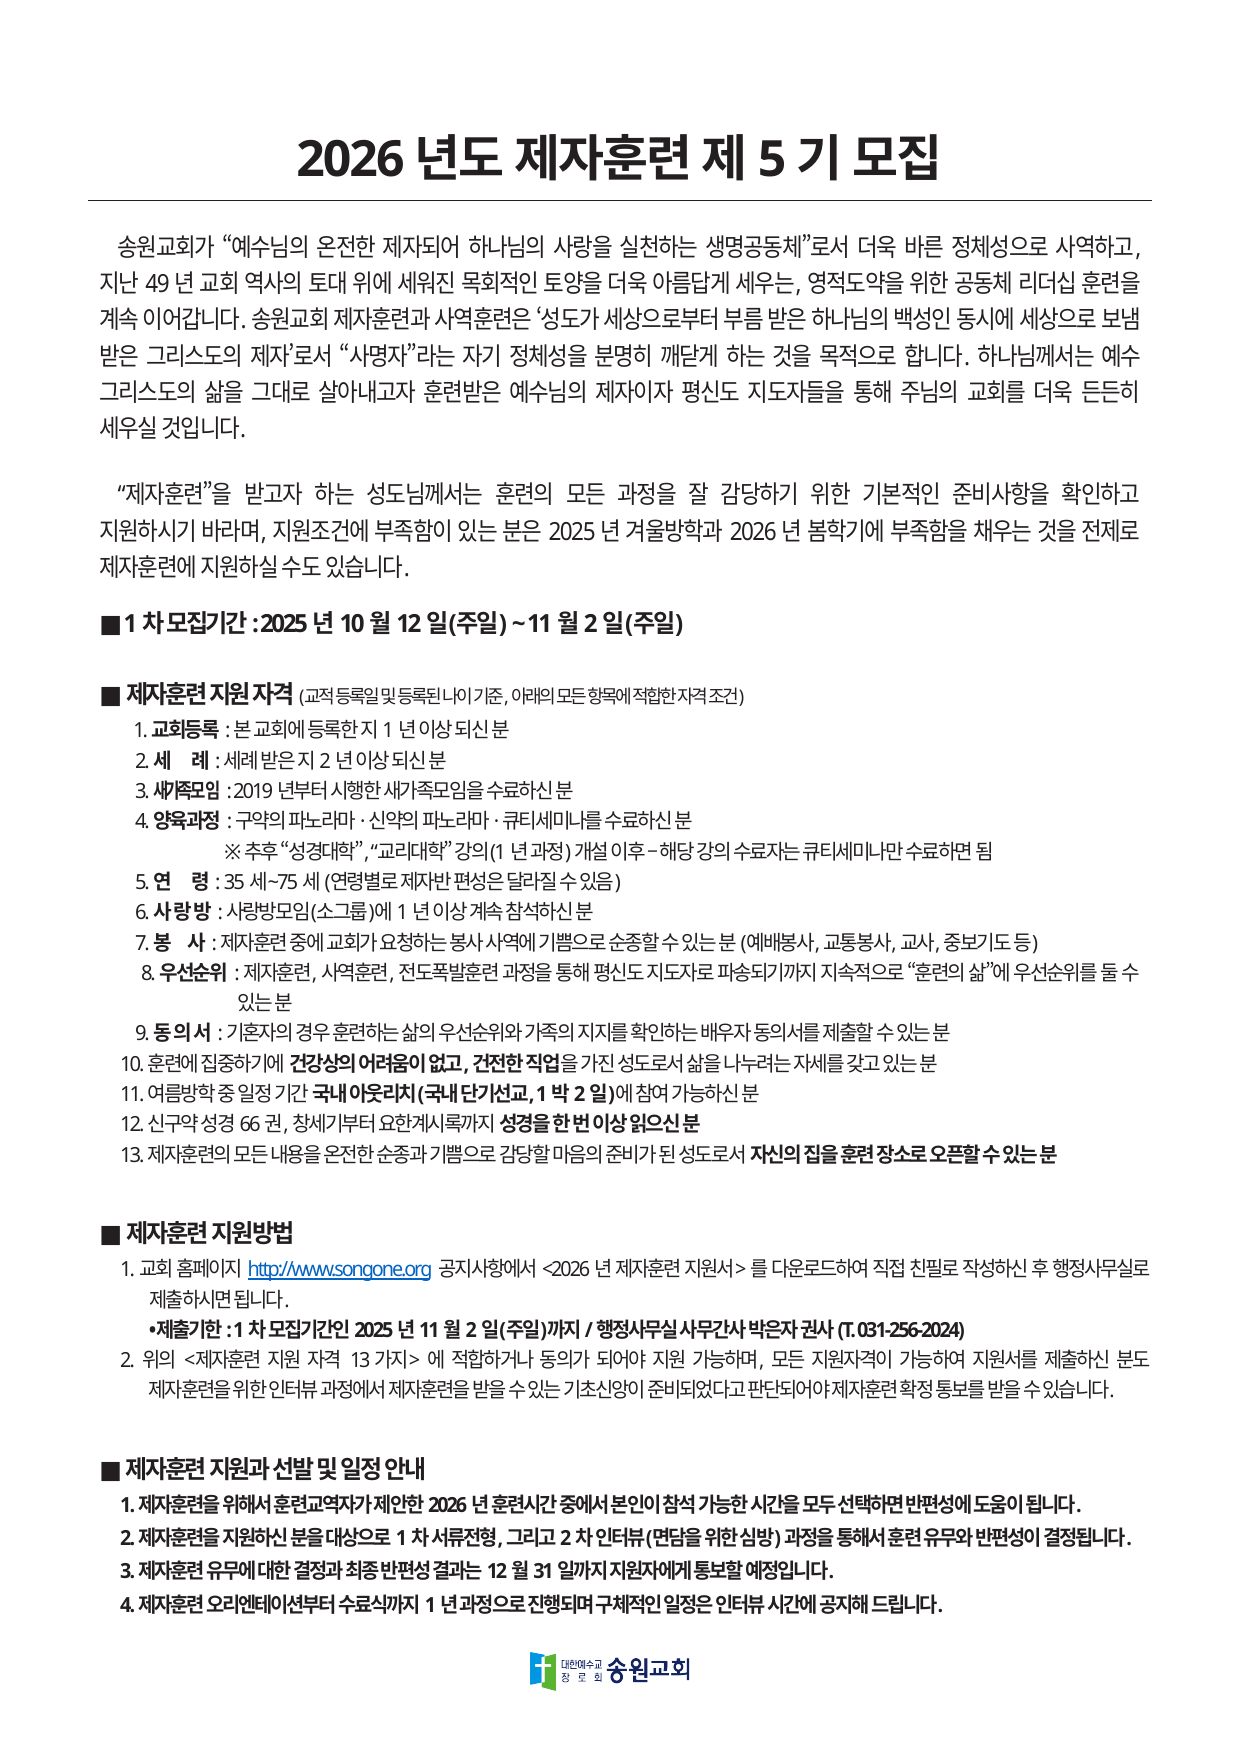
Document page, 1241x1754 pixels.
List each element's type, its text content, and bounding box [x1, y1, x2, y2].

text 3. 새가족모임 : 2019년부터 시행한 새가족모임을 수료하신 분 [120, 774, 1141, 804]
text •제출기한 : 1차 모집기간인 2025년 11월 2일(주일)까지 / 행정사무실 사무간사 박은자 권사 (T. 031-256-2024) [120, 1313, 1152, 1343]
text 13. 제자훈련의 모든 내용을 온전한 순종과 기쁨으로 감당할 마음의 준비가 된 성도로서 자신의 집을 훈련 장소로 오픈할 수 있는 분 [120, 1138, 1141, 1168]
text 2. 위의 <제자훈련 지원 자격 13가지> 에 적합하거나 동의가 되어야 지원 가능하며, 모든 지원자격이 가능하여 지원서를 제출하신 분도 제자훈련을 위한 인터뷰 과정에서 제자훈련을 받을 수 있는 기초신앙이 준비되었다고 판단되어야 제자훈련 확정 통보를 받을 수 있습니다. [120, 1343, 1152, 1404]
text ■ 제자훈련 지원 자격 (교적 등록일 및 등록된 나이 기준, 아래의 모든 항목에 적합한 자격 조건) [99, 674, 1141, 711]
text 10. 훈련에 집중하기에 건강상의 어려움이 없고, 건전한 직업을 가진 성도로서 삶을 나누려는 자세를 갖고 있는 분 [120, 1047, 1141, 1077]
text 11. 여름방학 중 일정 기간 국내 아웃리치(국내 단기선교, 1박 2일)에 참여 가능하신 분 [120, 1077, 1141, 1108]
text 2026년도 제자훈련 제5기 모집 [89, 119, 1152, 192]
text ■ 제자훈련 지원과 선발 및 일정 안내 [99, 1449, 1152, 1485]
text 6. 사 랑 방 : 사랑방모임(소그룹)에 1년 이상 계속 참석하신 분 [120, 896, 1141, 926]
text 송원교회가 “예수님의 온전한 제자되어 하나님의 사랑을 실천하는 생명공동체”로서 더욱 바른 정체성으로 사역하고, 지난 49년 교회 역사의 토대 위에 세워진 목회적인 토양을 더욱 아름답게 세우는, 영적도약을 위한 공동체 리더십 훈련을 계속 이어갑니다. 송원교회 제자훈련과 사역훈련은 ‘성도가 세상으로부터 부름 받은 하나님의 백성인 동시에 세상으로 보냄 받은 그리스도의 제자’로서 “사명자”라는 자기 정체성을 분명히 깨닫게 하는 것을 목적으로 합니다. 하나님께서는 예수 그리스도의 삶을 그대로 살아내고자 훈련받은 예수님의 제자이자 평신도 지도자들을 통해 주님의 교회를 더욱 든든히 세우실 것입니다. [99, 227, 1141, 445]
text ■ 1차 모집기간 : 2025년 10월 12일(주일) ~ 11월 2일(주일) [99, 603, 1141, 640]
text “제자훈련”을 받고자 하는 성도님께서는 훈련의 모든 과정을 잘 감당하기 위한 기본적인 준비사항을 확인하고 지원하시기 바라며, 지원조건에 부족함이 있는 분은 2025년 겨울방학과 2026년 봄학기에 부족함을 채우는 것을 전제로 제자훈련에 지원하실 수도 있습니다. [99, 475, 1141, 583]
text 3. 제자훈련 유무에 대한 결정과 최종 반편성 결과는 12월 31일까지 지원자에게 통보할 예정입니다. [120, 1555, 1152, 1585]
text 9. 동 의 서 : 기혼자의 경우 훈련하는 삶의 우선순위와 가족의 지지를 확인하는 배우자 동의서를 제출할 수 있는 분 [120, 1017, 1141, 1047]
text 12. 신구약 성경 66권, 창세기부터 요한계시록까지 성경을 한 번 이상 읽으신 분 [120, 1108, 1141, 1138]
text 4. 양육과정 : 구약의 파노라마 · 신약의 파노라마 · 큐티세미나를 수료하신 분 [120, 804, 1141, 835]
text 5. 연 령 : 35세~75세 (연령별로 제자반 편성은 달라질 수 있음) [120, 865, 1141, 896]
text ■ 제자훈련 지원방법 [99, 1213, 1152, 1249]
text 7. 봉 사 : 제자훈련 중에 교회가 요청하는 봉사 사역에 기쁨으로 순종할 수 있는 분 (예배봉사, 교통봉사, 교사, 중보기도 등) [120, 926, 1141, 956]
picture [530, 1652, 690, 1691]
text 1. 교회등록 : 본 교회에 등록한 지 1년 이상 되신 분 [89, 714, 1141, 744]
text 2. 세 례 : 세례 받은 지 2년 이상 되신 분 [120, 744, 1141, 774]
text 1. 교회 홈페이지 http://www.songone.org 공지사항에서 <2026년 제자훈련 지원서> 를 다운로드하여 직접 친필로 작성하신 후 행정사무실로 제출하시면 됩니다. [120, 1252, 1152, 1313]
text 1. 제자훈련을 위해서 훈련교역자가 제안한 2026년 훈련시간 중에서 본인이 참석 가능한 시간을 모두 선택하면 반편성에 도움이 됩니다. [120, 1488, 1152, 1519]
text 4. 제자훈련 오리엔테이션부터 수료식까지 1년 과정으로 진행되며 구체적인 일정은 인터뷰 시간에 공지해 드립니다. [120, 1588, 1152, 1618]
text ※ 추후 “성경대학”, “교리대학” 강의(1년 과정) 개설 이후 – 해당 강의 수료자는 큐티세미나만 수료하면 됨 [224, 835, 1141, 865]
text 2. 제자훈련을 지원하신 분을 대상으로 1차 서류전형, 그리고 2차 인터뷰(면담을 위한 심방) 과정을 통해서 훈련 유무와 반편성이 결정됩니다. [120, 1522, 1152, 1552]
text 8. 우선순위 : 제자훈련, 사역훈련, 전도폭발훈련 과정을 통해 평신도 지도자로 파송되기까지 지속적으로 “훈련의 삶”에 우선순위를 둘 수 있는 분 [141, 956, 1141, 1017]
